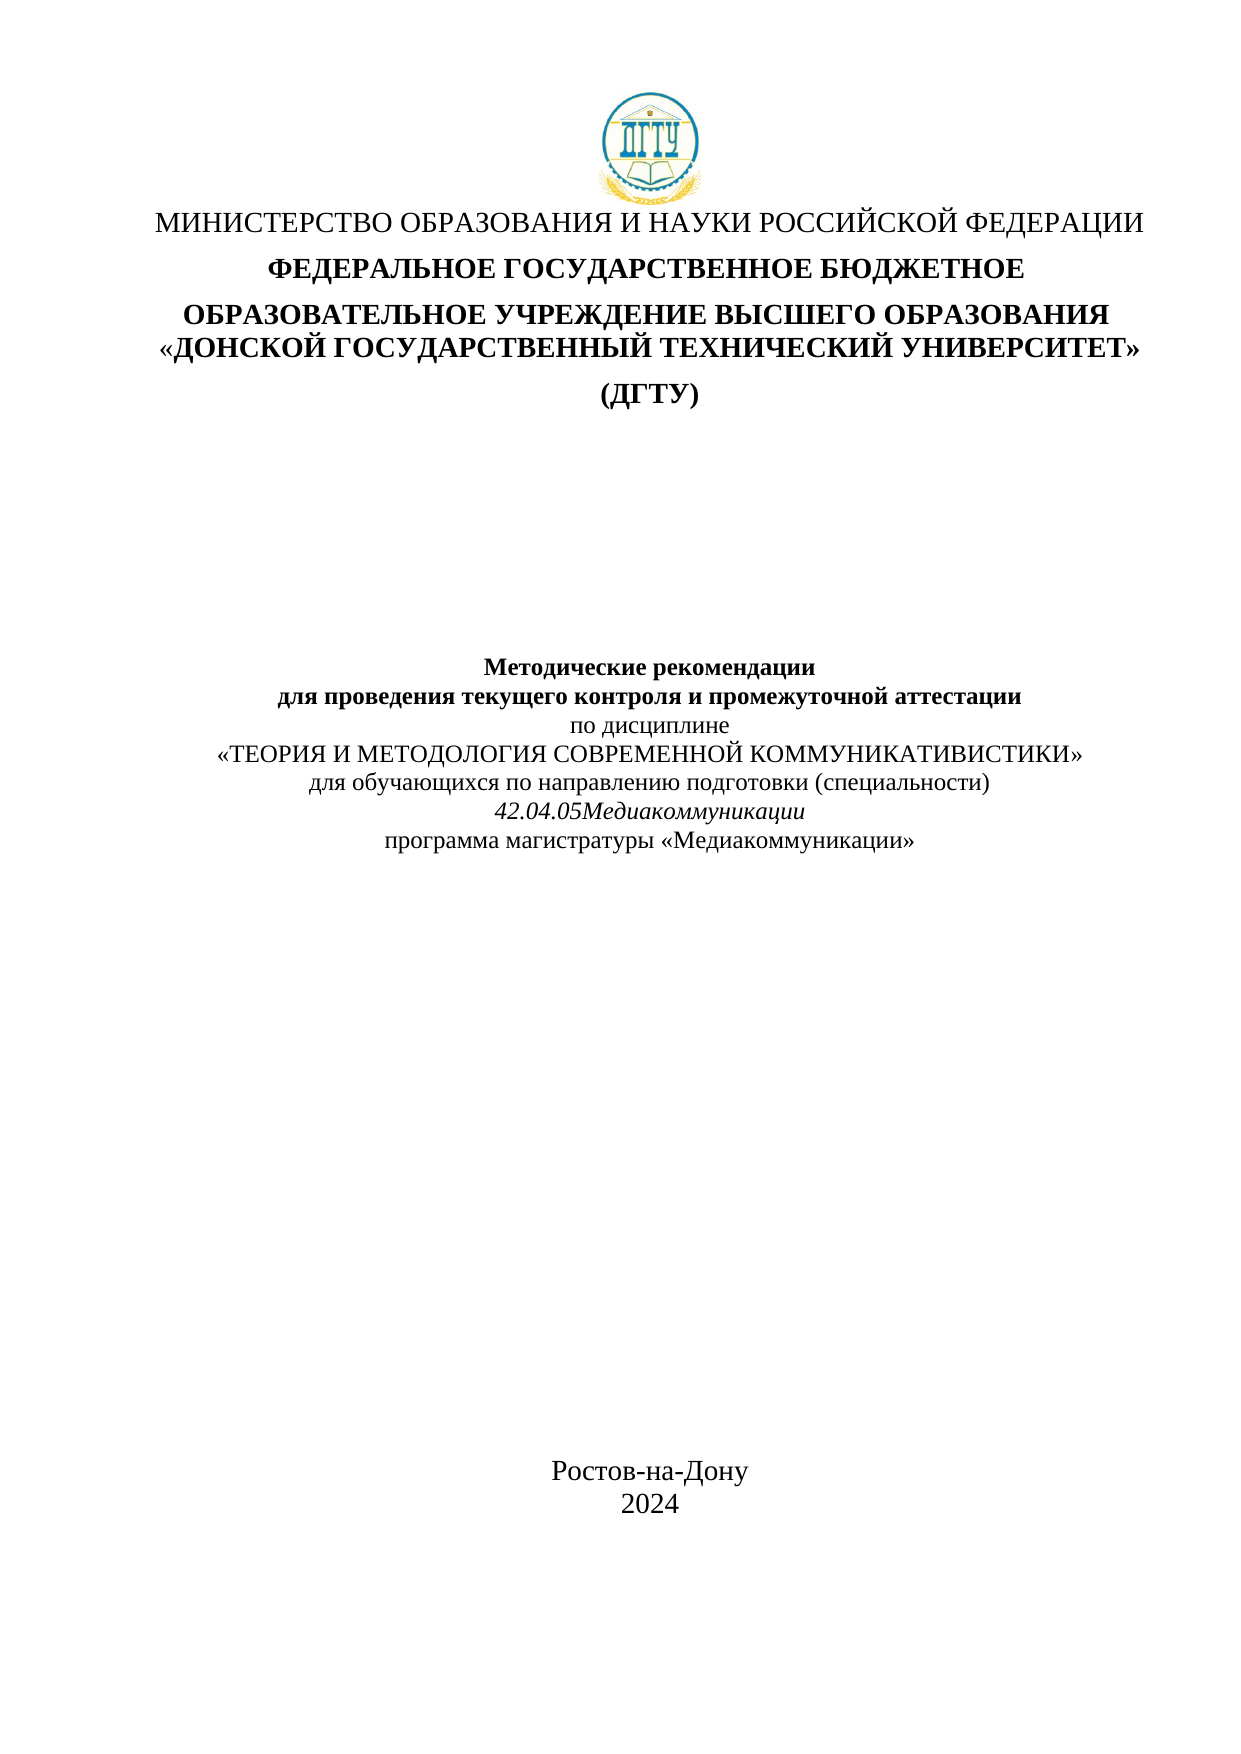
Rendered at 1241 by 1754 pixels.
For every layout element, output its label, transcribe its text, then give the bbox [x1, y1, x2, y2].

text для обучающихся по направлению подготовки (специальности) [118, 767, 1181, 796]
text 2024 [118, 1486, 1181, 1520]
text 42.04.05Медиакоммуникации [118, 796, 1181, 825]
text Ростов-на-Дону [118, 1453, 1181, 1486]
picture [598, 92, 702, 205]
text по дисциплине [118, 710, 1181, 739]
text ОБРАЗОВАТЕЛЬНОЕ УЧРЕЖДЕНИЕ ВЫСШЕГО ОБРАЗОВАНИЯ «ДОНСКОЙ ГОСУДАРСТВЕННЫЙ ТЕХНИЧЕСКИЙ УНИВЕРСИТЕТ» [111, 297, 1182, 364]
text Методические рекомендации [118, 652, 1181, 681]
text для проведения текущего контроля и промежуточной аттестации [118, 681, 1181, 710]
text ФЕДЕРАЛЬНОЕ ГОСУДАРСТВЕННОЕ БЮДЖЕТНОЕ [111, 251, 1182, 284]
text «ТЕОРИЯ И МЕТОДОЛОГИЯ СОВРЕМЕННОЙ КОММУНИКАТИВИСТИКИ» [118, 739, 1181, 767]
text МИНИСТЕРСТВО ОБРАЗОВАНИЯ И НАУКИ РОССИЙСКОЙ ФЕДЕРАЦИИ [118, 205, 1181, 238]
text программа магистратуры «Медиакоммуникации» [118, 825, 1181, 854]
text (ДГТУ) [118, 376, 1181, 410]
